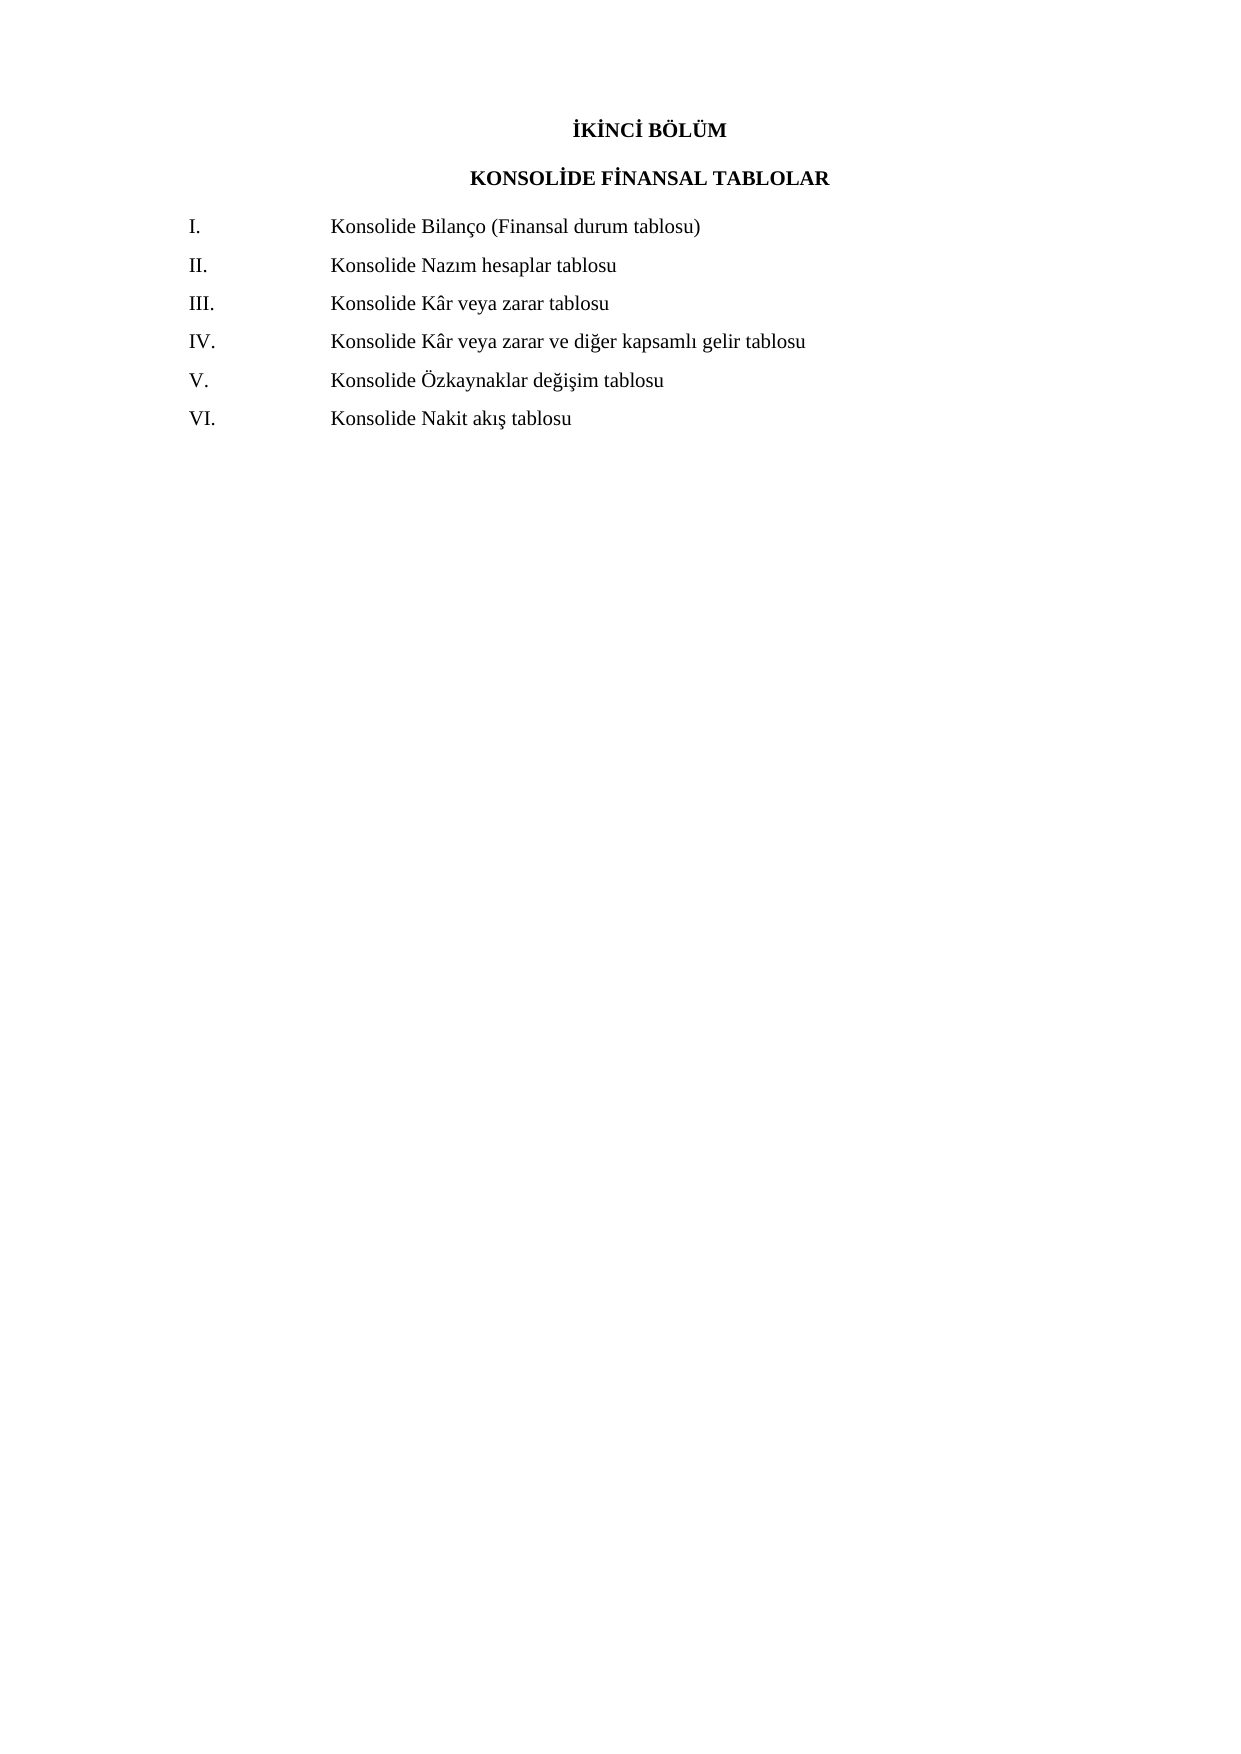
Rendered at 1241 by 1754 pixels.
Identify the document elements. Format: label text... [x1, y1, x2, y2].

table_cell II. [177, 253, 244, 291]
table_cell Konsolide Kâr veya zarar tablosu [244, 291, 1122, 329]
table_header Konsolide Bilanço (Finansal durum tablosu) [244, 214, 1122, 253]
table_cell Konsolide Nakit akış tablosu [244, 406, 1122, 444]
table_cell Konsolide Özkaynaklar değişim tablosu [244, 368, 1122, 406]
table_cell V. [177, 368, 244, 406]
text İKİNCİ BÖLÜM [177, 118, 1122, 142]
text KONSOLİDE FİNANSAL TABLOLAR [177, 166, 1122, 190]
table_cell Konsolide Kâr veya zarar ve diğer kapsamlı gelir tablosu [244, 329, 1122, 368]
table_cell III. [177, 291, 244, 329]
table_header I. [177, 214, 244, 253]
table_cell Konsolide Nazım hesaplar tablosu [244, 253, 1122, 291]
table_cell VI. [177, 406, 244, 444]
table_cell IV. [177, 329, 244, 368]
